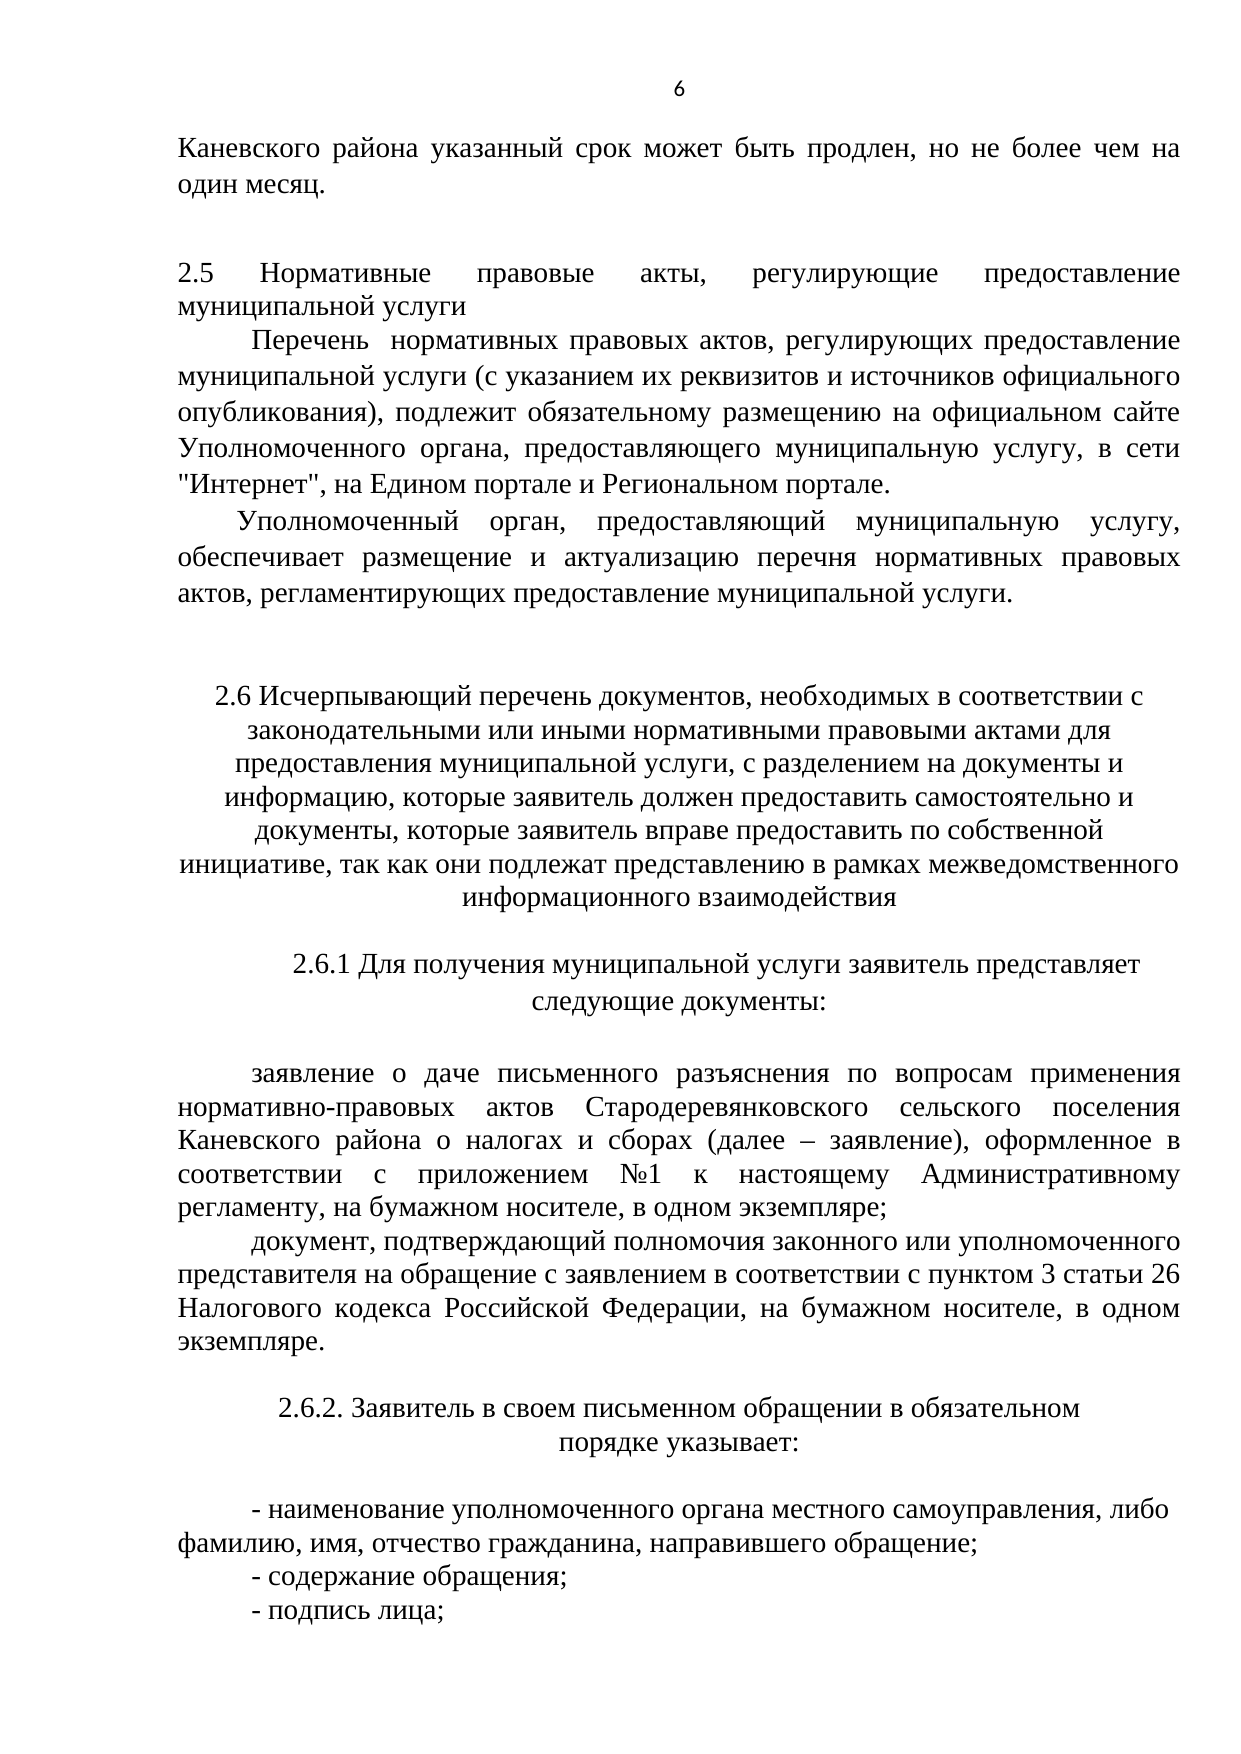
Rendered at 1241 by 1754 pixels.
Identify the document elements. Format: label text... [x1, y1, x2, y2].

text документ, подтверждающий полномочия законного или уполномоченного представителя на обращение с заявлением в соответствии с пунктом 3 статьи 26 Налогового кодекса Российской Федерации, на бумажном носителе, в одном экземпляре. [177, 1223, 1181, 1357]
text 2.5 Нормативные правовые акты, регулирующие предоставление муниципальной услуги [177, 255, 1181, 322]
text 2.6.1 Для получения муниципальной услуги заявитель представляет следующие документы: [177, 947, 1181, 1016]
text 2.6.2. Заявитель в своем письменном обращении в обязательном [177, 1391, 1181, 1424]
text - содержание обращения; [177, 1558, 1181, 1592]
text Уполномоченный орган, предоставляющий муниципальную услугу, обеспечивает размещение и актуализацию перечня нормативных правовых актов, регламентирующих предоставление муниципальной услуги. [177, 503, 1181, 609]
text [177, 130, 1181, 199]
text заявление о даче письменного разъяснения по вопросам применения нормативно-правовых актов Стародеревянковского сельского поселения Каневского района о налогах и сборах (далее – заявление), оформленное в соответствии с приложением №1 к настоящему Административному регламенту, на бумажном носителе, в одном экземпляре; [177, 1055, 1181, 1223]
text порядке указывает: [177, 1424, 1181, 1458]
text 2.6 Исчерпывающий перечень документов, необходимых в соответствии с законодательными или иными нормативными правовыми актами для предоставления муниципальной услуги, с разделением на документы и информацию, которые заявитель должен предоставить самостоятельно и документы, которые заявитель вправе предоставить по собственной инициативе, так как они подлежат представлению в рамках межведомственного информационного взаимодействия [177, 678, 1181, 913]
text - подпись лица; [177, 1592, 1181, 1625]
text - наименование уполномоченного органа местного самоуправления, либо фамилию, имя, отчество гражданина, направившего обращение; [177, 1491, 1181, 1558]
text Перечень нормативных правовых актов, регулирующих предоставление муниципальной услуги (с указанием их реквизитов и источников официального опубликования), подлежит обязательному размещению на официальном сайте Уполномоченного органа, предоставляющего муниципальную услугу, в сети "Интернет", на Едином портале и Региональном портале. [177, 322, 1181, 500]
